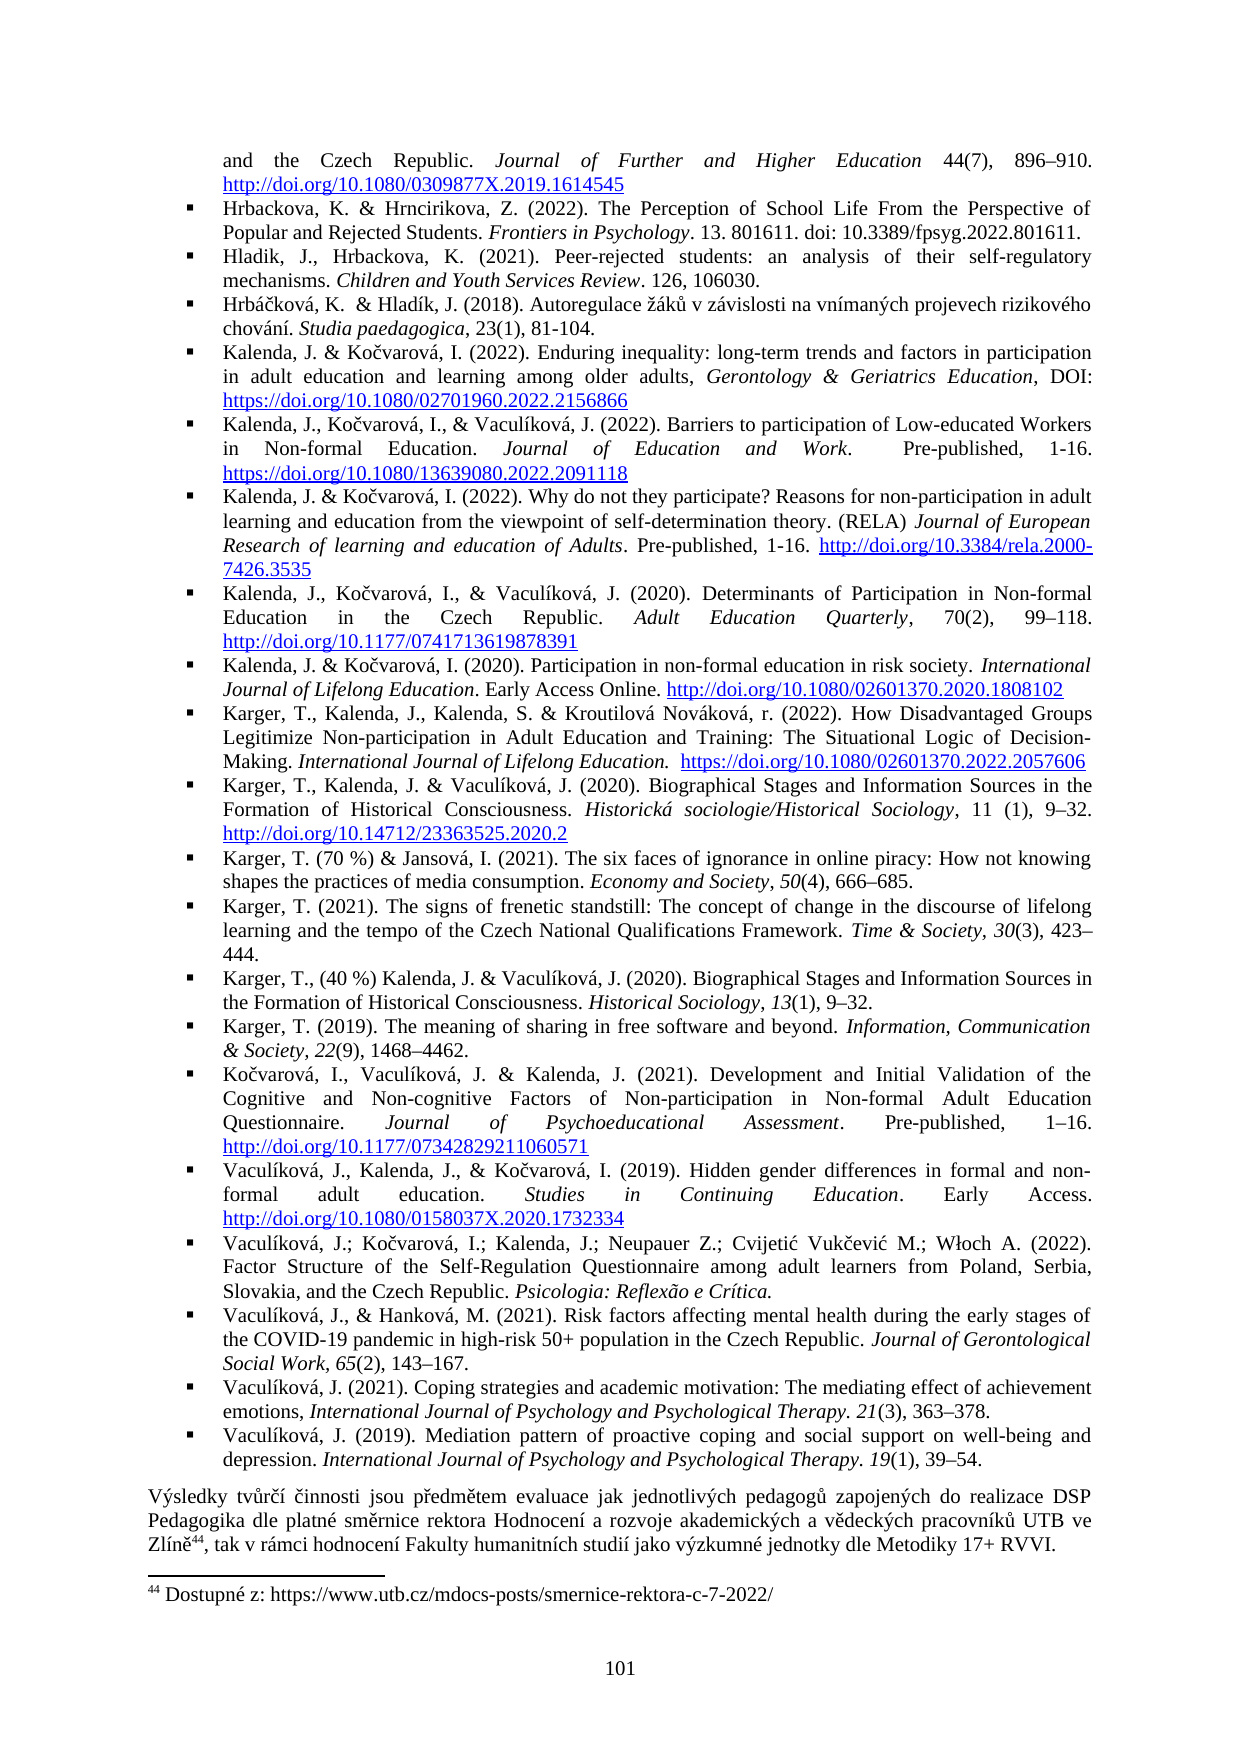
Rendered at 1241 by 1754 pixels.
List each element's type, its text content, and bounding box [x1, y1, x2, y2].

list Hrbáčková, K. & Hladík, J. (2018). Autoregulace žáků v závislosti na vnímaných projevech rizikového chování. Studia paedagogica, 23(1), 81-104. [185, 292, 1093, 340]
list Vaculíková, J., Kalenda, J., & Kočvarová, I. (2019). Hidden gender differences in formal and non-formal adult education. Studies in Continuing Education. Early Access. http://doi.org/10.1080/0158037X.2020.1732334 [185, 1158, 1093, 1230]
list Kalenda, J. & Kočvarová, I. (2022). Why do not they participate? Reasons for non-participation in adult learning and education from the viewpoint of self-determination theory. (RELA) Journal of European Research of learning and education of Adults. Pre-published, 1-16. http://doi.org/10.3384/rela.2000-7426.3535 [185, 484, 1093, 581]
list Karger, T. (2021). The signs of frenetic standstill: The concept of change in the discourse of lifelong learning and the tempo of the Czech National Qualifications Framework. Time & Society, 30(3), 423–444. [185, 893, 1093, 966]
list Kalenda, J., Kočvarová, I., & Vaculíková, J. (2022). Barriers to participation of Low-educated Workers in Non-formal Education. Journal of Education and Work. Pre-published, 1-16. https://doi.org/10.1080/13639080.2022.2091118 [185, 412, 1093, 484]
list Kočvarová, I., Vaculíková, J. & Kalenda, J. (2021). Development and Initial Validation of the Cognitive and Non-cognitive Factors of Non-participation in Non-formal Adult Education Questionnaire. Journal of Psychoeducational Assessment. Pre-published, 1–16. http://doi.org/10.1177/07342829211060571 [185, 1062, 1093, 1158]
text Výsledky tvůrčí činnosti jsou předmětem evaluace jak jednotlivých pedagogů zapojených do realizace DSP Pedagogika dle platné směrnice rektora Hodnocení a rozvoje akademických a vědeckých pracovníků UTB ve Zlíně, tak v rámci hodnocení Fakulty humanitních studií jako výzkumné jednotky dle Metodiky 17+ RVVI. [148, 1483, 1093, 1556]
list Karger, T. (2019). The meaning of sharing in free software and beyond. Information, Communication & Society, 22(9), 1468–4462. [185, 1014, 1093, 1062]
list Karger, T., Kalenda, J., Kalenda, S. & Kroutilová Nováková, r. (2022). How Disadvantaged Groups Legitimize Non-participation in Adult Education and Training: The Situational Logic of Decision-Making. International Journal of Lifelong Education. https://doi.org/10.1080/02601370.2022.2057606 [185, 701, 1093, 773]
list Vaculíková, J.; Kočvarová, I.; Kalenda, J.; Neupauer Z.; Cvijetić Vukčević M.; Włoch A. (2022). Factor Structure of the Self-Regulation Questionnaire among adult learners from Poland, Serbia, Slovakia, and the Czech Republic. Psicologia: Reflexão e Crítica. [185, 1230, 1093, 1303]
list Karger, T., (40 %) Kalenda, J. & Vaculíková, J. (2020). Biographical Stages and Information Sources in the Formation of Historical Consciousness. Historical Sociology, 13(1), 9–32. [185, 966, 1093, 1014]
list Vaculíková, J., & Hanková, M. (2021). Risk factors affecting mental health during the early stages of the COVID-19 pandemic in high-risk 50+ population in the Czech Republic. Journal of Gerontological Social Work, 65(2), 143–167. [185, 1303, 1093, 1375]
list Karger, T., Kalenda, J. & Vaculíková, J. (2020). Biographical Stages and Information Sources in the Formation of Historical Consciousness. Historická sociologie/Historical Sociology, 11 (1), 9–32. http://doi.org/10.14712/23363525.2020.2 [185, 773, 1093, 845]
list Vaculíková, J. (2021). Coping strategies and academic motivation: The mediating effect of achievement emotions, International Journal of Psychology and Psychological Therapy. 21(3), 363–378. [185, 1375, 1093, 1423]
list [185, 148, 1093, 196]
list Kalenda, J., Kočvarová, I., & Vaculíková, J. (2020). Determinants of Participation in Non-formal Education in the Czech Republic. Adult Education Quarterly, 70(2), 99–118. http://doi.org/10.1177/0741713619878391 [185, 581, 1093, 653]
list Karger, T. (70 %) & Jansová, I. (2021). The six faces of ignorance in online piracy: How not knowing shapes the practices of media consumption. Economy and Society, 50(4), 666–685. [185, 845, 1093, 893]
list Hrbackova, K. & Hrncirikova, Z. (2022). The Perception of School Life From the Perspective of Popular and Rejected Students. Frontiers in Psychology. 13. 801611. doi: 10.3389/fpsyg.2022.801611. [185, 196, 1093, 244]
list Kalenda, J. & Kočvarová, I. (2022). Enduring inequality: long-term trends and factors in participation in adult education and learning among older adults, Gerontology & Geriatrics Education, DOI: https://doi.org/10.1080/02701960.2022.2156866 [185, 340, 1093, 412]
list Kalenda, J. & Kočvarová, I. (2020). Participation in non-formal education in risk society. International Journal of Lifelong Education. Early Access Online. http://doi.org/10.1080/02601370.2020.1808102 [185, 653, 1093, 701]
list Vaculíková, J. (2019). Mediation pattern of proactive coping and social support on well-being and depression. International Journal of Psychology and Psychological Therapy. 19(1), 39–54. [185, 1423, 1093, 1471]
list Hladik, J., Hrbackova, K. (2021). Peer-rejected students: an analysis of their self-regulatory mechanisms. Children and Youth Services Review. 126, 106030. [185, 244, 1093, 292]
